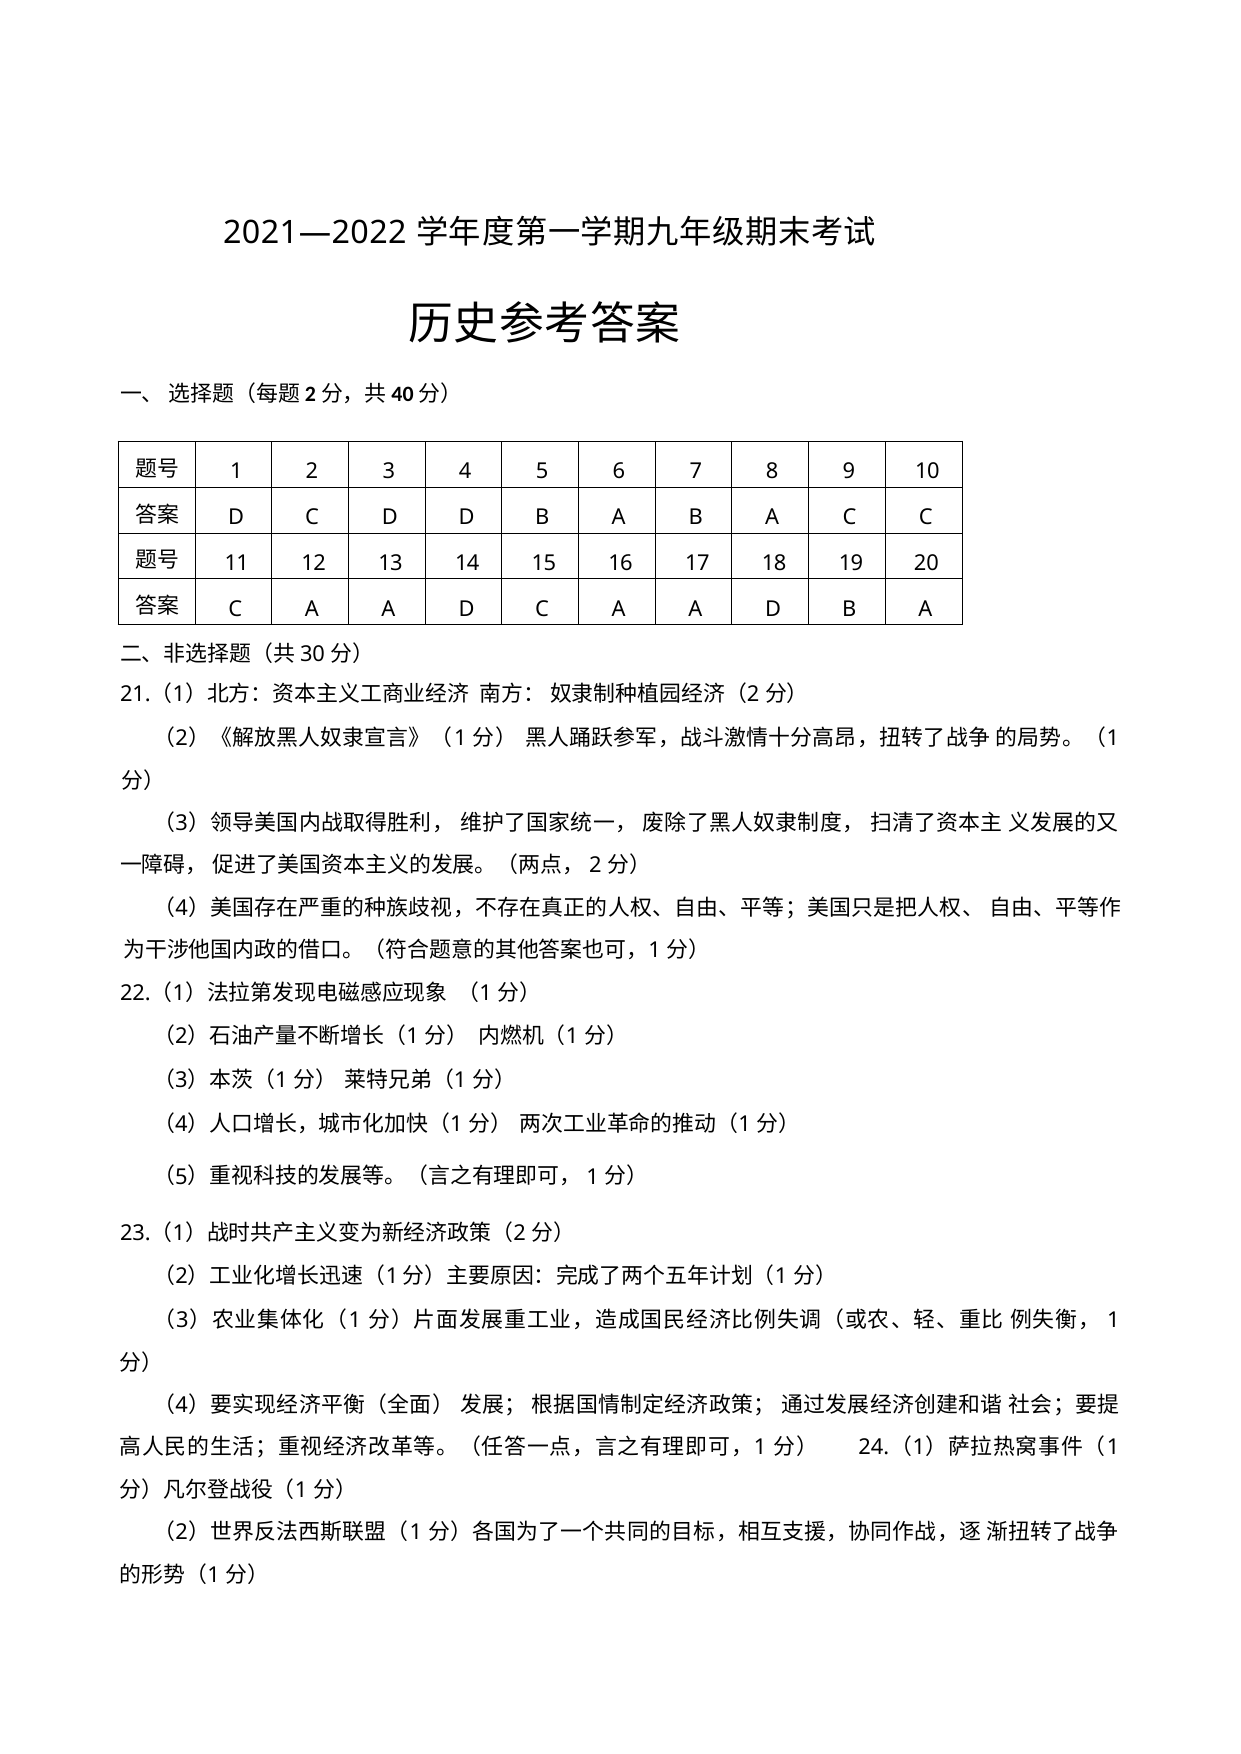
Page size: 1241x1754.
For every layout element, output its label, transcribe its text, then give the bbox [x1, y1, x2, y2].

text （5）重视科技的发展等。（言之有理即可， 1 分） [118, 1149, 1122, 1214]
table_header 5 [502, 442, 578, 487]
table_header 4 [426, 442, 501, 487]
text 一、 选择题（每题 2 分，共 40 分） [118, 376, 1122, 408]
table_cell 17 [656, 534, 731, 578]
table_cell D [426, 488, 501, 532]
table_cell D [349, 488, 425, 532]
table_cell 20 [886, 534, 962, 578]
text 2021—2022 学年度第一学期九年级期末考试 [118, 197, 1122, 262]
text （3）农业集体化（1 分）片面发展重工业，造成国民经济比例失调（或农、轻、重比 例失衡， 1 分） [119, 1302, 1120, 1377]
table_cell 12 [272, 534, 348, 578]
table_cell D [196, 488, 271, 532]
table_cell B [656, 488, 731, 532]
table_cell A [272, 579, 348, 624]
table_cell A [579, 579, 655, 624]
table_header 1 [196, 442, 271, 487]
table_header 8 [732, 442, 808, 487]
text （2）世界反法西斯联盟（1 分）各国为了一个共同的目标，相互支援，协同作战，逐 渐扭转了战争的形势（1 分） [119, 1514, 1120, 1589]
table_header 3 [349, 442, 425, 487]
table_cell C [502, 579, 578, 624]
text （4）美国存在严重的种族歧视，不存在真正的人权、自由、平等；美国只是把人权、 自由、平等作为干涉他国内政的借口。（符合题意的其他答案也可，1 分） [123, 889, 1122, 964]
table_cell C [886, 488, 962, 532]
text （4）要实现经济平衡（全面） 发展； 根据国情制定经济政策； 通过发展经济创建和谐 社会；要提高人民的生活；重视经济改革等。（任答一点，言之有理即可，1 分） 24.（1）萨拉热窝事件（1 分）凡尔登战役（1 分） [119, 1387, 1120, 1504]
table_cell B [502, 488, 578, 532]
table_header 7 [656, 442, 731, 487]
text 22.（1）法拉第发现电磁感应现象 （1 分） [118, 974, 1122, 1007]
table_cell A [579, 488, 655, 532]
text （3）本茨（1 分） 莱特兄弟（1 分） [118, 1062, 1122, 1094]
table_cell 11 [196, 534, 271, 578]
table_cell D [426, 579, 501, 624]
text （4）人口增长，城市化加快（1 分） 两次工业革命的推动（1 分） [118, 1106, 1122, 1138]
table_cell 15 [502, 534, 578, 578]
table_cell C [809, 488, 885, 532]
text （3）领导美国内战取得胜利， 维护了国家统一， 废除了黑人奴隶制度， 扫清了资本主 义发展的又一障碍， 促进了美国资本主义的发展。（两点， 2 分） [120, 804, 1119, 879]
table_cell 答案 [119, 488, 195, 532]
table_header 2 [272, 442, 348, 487]
table_cell C [196, 579, 271, 624]
text 21.（1）北方：资本主义工商业经济 南方： 奴隶制种植园经济（2 分） [118, 676, 1122, 708]
table_cell 答案 [119, 579, 195, 624]
text 历史参考答案 [118, 287, 1122, 352]
table_cell D [732, 579, 808, 624]
table_cell 题号 [119, 534, 195, 578]
table_cell C [272, 488, 348, 532]
text （2）石油产量不断增长（1 分） 内燃机（1 分） [118, 1018, 1122, 1051]
text （2）工业化增长迅速（1分）主要原因：完成了两个五年计划（1 分） [118, 1258, 1122, 1290]
table_cell 14 [426, 534, 501, 578]
table_cell B [809, 579, 885, 624]
table_cell 13 [349, 534, 425, 578]
table_cell 18 [732, 534, 808, 578]
table_cell A [656, 579, 731, 624]
text （2）《解放黑人奴隶宣言》（1 分） 黑人踊跃参军，战斗激情十分高昂，扭转了战争 的局势。（1 分） [121, 720, 1120, 795]
table_header 题号 [119, 442, 195, 487]
table_cell A [886, 579, 962, 624]
table_header 10 [886, 442, 962, 487]
table_cell 19 [809, 534, 885, 578]
table_cell A [349, 579, 425, 624]
table_cell 16 [579, 534, 655, 578]
text 23.（1）战时共产主义变为新经济政策（2 分） [118, 1214, 1122, 1247]
table_header 6 [579, 442, 655, 487]
text 二、非选择题（共 30 分） [118, 636, 1122, 668]
table_header 9 [809, 442, 885, 487]
table_cell A [732, 488, 808, 532]
